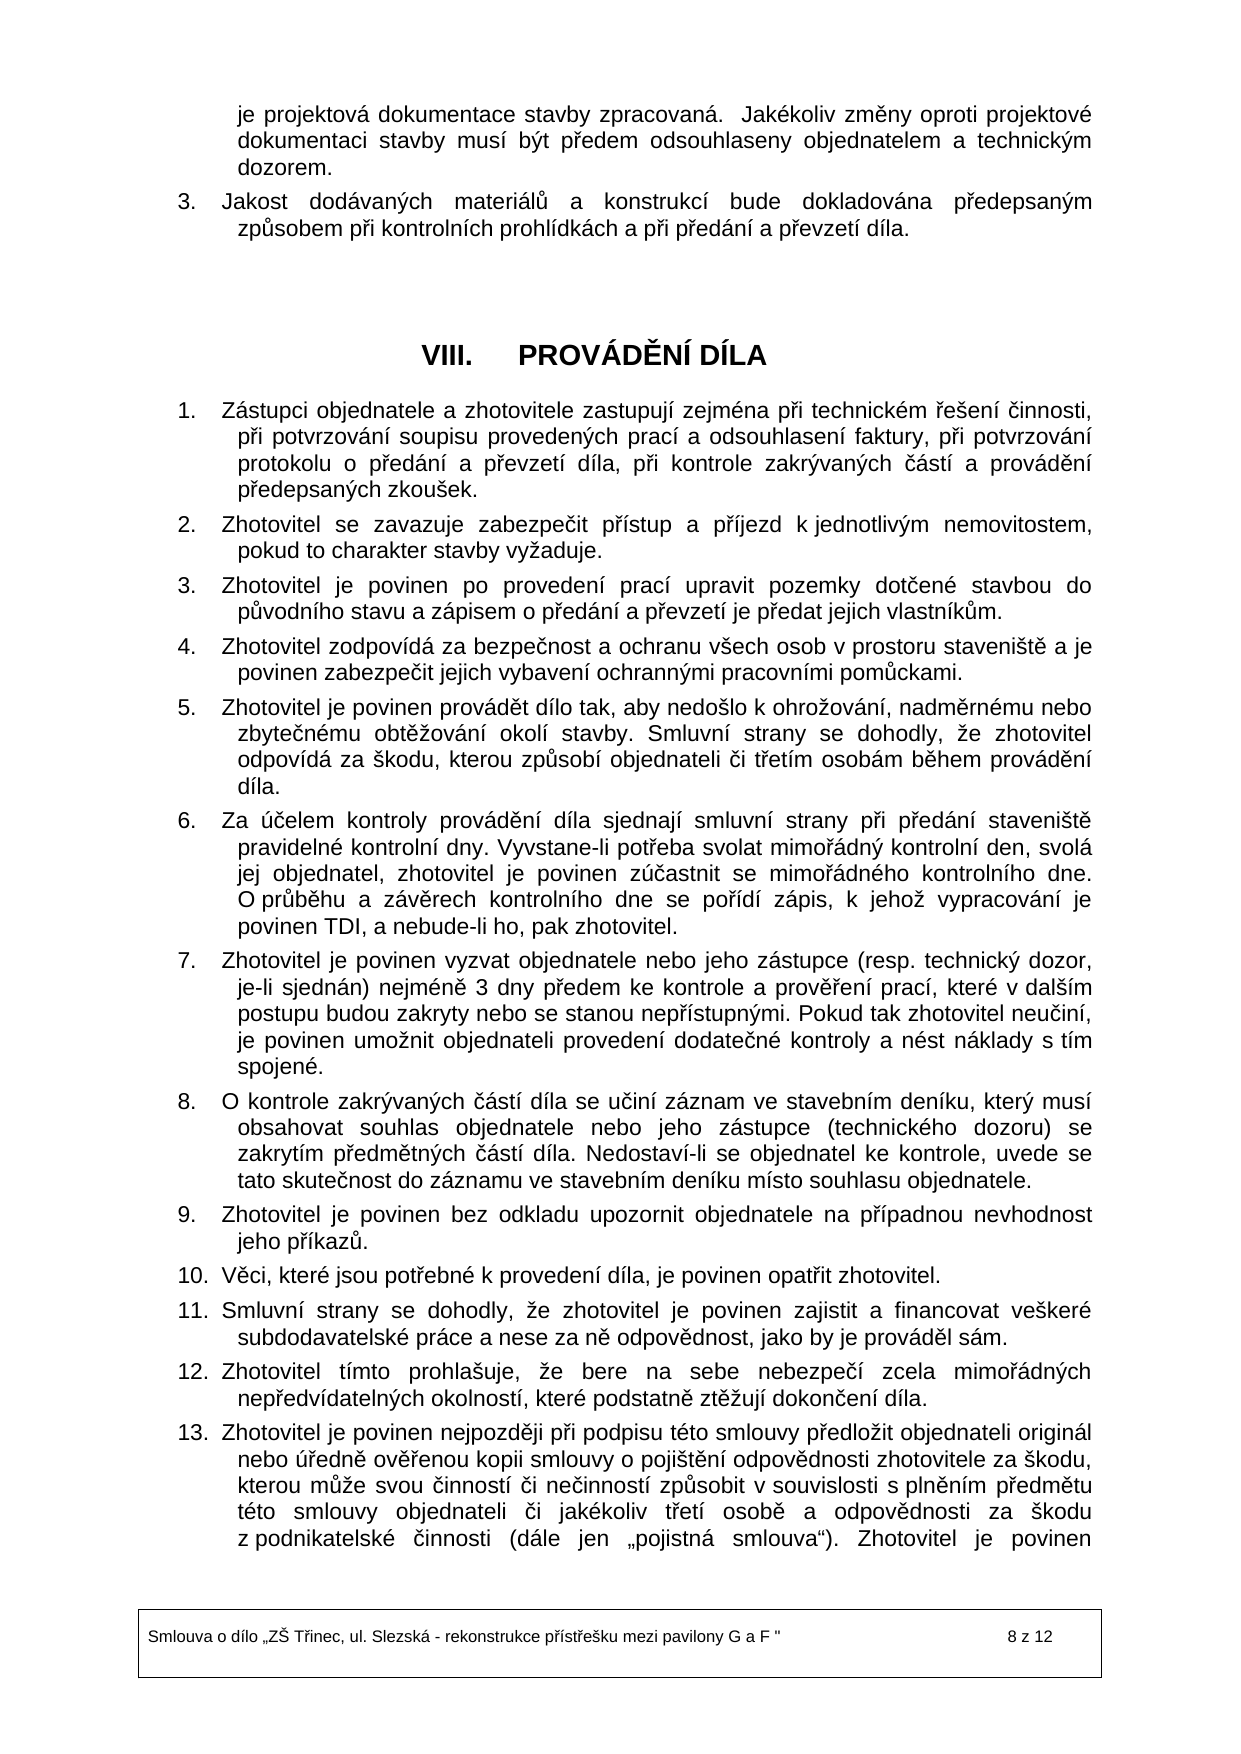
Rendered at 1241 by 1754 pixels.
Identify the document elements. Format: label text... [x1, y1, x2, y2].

subtitle 9. Zhotovitel je povinen bez odkladu upozornit objednatele na případnou nevhodnost jeho příkazů. [177, 1201, 1093, 1254]
subtitle 4. Zhotovitel zodpovídá za bezpečnost a ochranu všech osob v prostoru staveniště a je povinen zabezpečit jejich vybavení ochrannými pracovními pomůckami. [177, 633, 1093, 685]
subtitle 3. Zhotovitel je povinen po provedení prací upravit pozemky dotčené stavbou do původního stavu a zápisem o předání a převzetí je předat jejich vlastníkům. [177, 572, 1093, 624]
subtitle 10. Věci, které jsou potřebné k provedení díla, je povinen opatřit zhotovitel. [177, 1262, 1093, 1289]
subtitle 11. Smluvní strany se dohodly, že zhotovitel je povinen zajistit a financovat veškeré subdodavatelské práce a nese za ně odpovědnost, jako by je prováděl sám. [177, 1297, 1093, 1350]
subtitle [177, 1419, 1093, 1551]
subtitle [177, 101, 1093, 180]
subtitle 6. Za účelem kontroly provádění díla sjednají smluvní strany při předání staveniště pravidelné kontrolní dny. Vyvstane-li potřeba svolat mimořádný kontrolní den, svolá jej objednatel, zhotovitel je povinen zúčastnit se mimořádného kontrolního dne. O průběhu a závěrech kontrolního dne se pořídí zápis, k jehož vypracování je povinen TDI, a nebude-li ho, pak zhotovitel. [177, 807, 1093, 939]
subtitle 5. Zhotovitel je povinen provádět dílo tak, aby nedošlo k ohrožování, nadměrnému nebo zbytečnému obtěžování okolí stavby. Smluvní strany se dohodly, že zhotovitel odpovídá za škodu, kterou způsobí objednateli či třetím osobám během provádění díla. [177, 694, 1093, 799]
subtitle 7. Zhotovitel je povinen vyzvat objednatele nebo jeho zástupce (resp. technický dozor, je-li sjednán) nejméně 3 dny předem ke kontrole a prověření prací, které v dalším postupu budou zakryty nebo se stanou nepřístupnými. Pokud tak zhotovitel neučiní, je povinen umožnit objednateli provedení dodatečné kontroly a nést náklady s tím spojené. [177, 947, 1093, 1079]
subtitle 8. O kontrole zakrývaných částí díla se učiní záznam ve stavebním deníku, který musí obsahovat souhlas objednatele nebo jeho zástupce (technického dozoru) se zakrytím předmětných částí díla. Nedostaví-li se objednatel ke kontrole, uvede se tato skutečnost do záznamu ve stavebním deníku místo souhlasu objednatele. [177, 1088, 1093, 1193]
subtitle PROVÁDĚNÍ DÍLA [148, 338, 1093, 372]
subtitle 2. Zhotovitel se zavazuje zabezpečit přístup a příjezd k jednotlivým nemovitostem, pokud to charakter stavby vyžaduje. [177, 511, 1093, 563]
subtitle 1. Zástupci objednatele a zhotovitele zastupují zejména při technickém řešení činnosti, při potvrzování soupisu provedených prací a odsouhlasení faktury, při potvrzování protokolu o předání a převzetí díla, při kontrole zakrývaných částí a provádění předepsaných zkoušek. [177, 397, 1093, 502]
subtitle 12. Zhotovitel tímto prohlašuje, že bere na sebe nebezpečí zcela mimořádných nepředvídatelných okolností, které podstatně ztěžují dokončení díla. [177, 1358, 1093, 1411]
subtitle 3. Jakost dodávaných materiálů a konstrukcí bude dokladována předepsaným způsobem při kontrolních prohlídkách a při předání a převzetí díla. [177, 188, 1093, 241]
